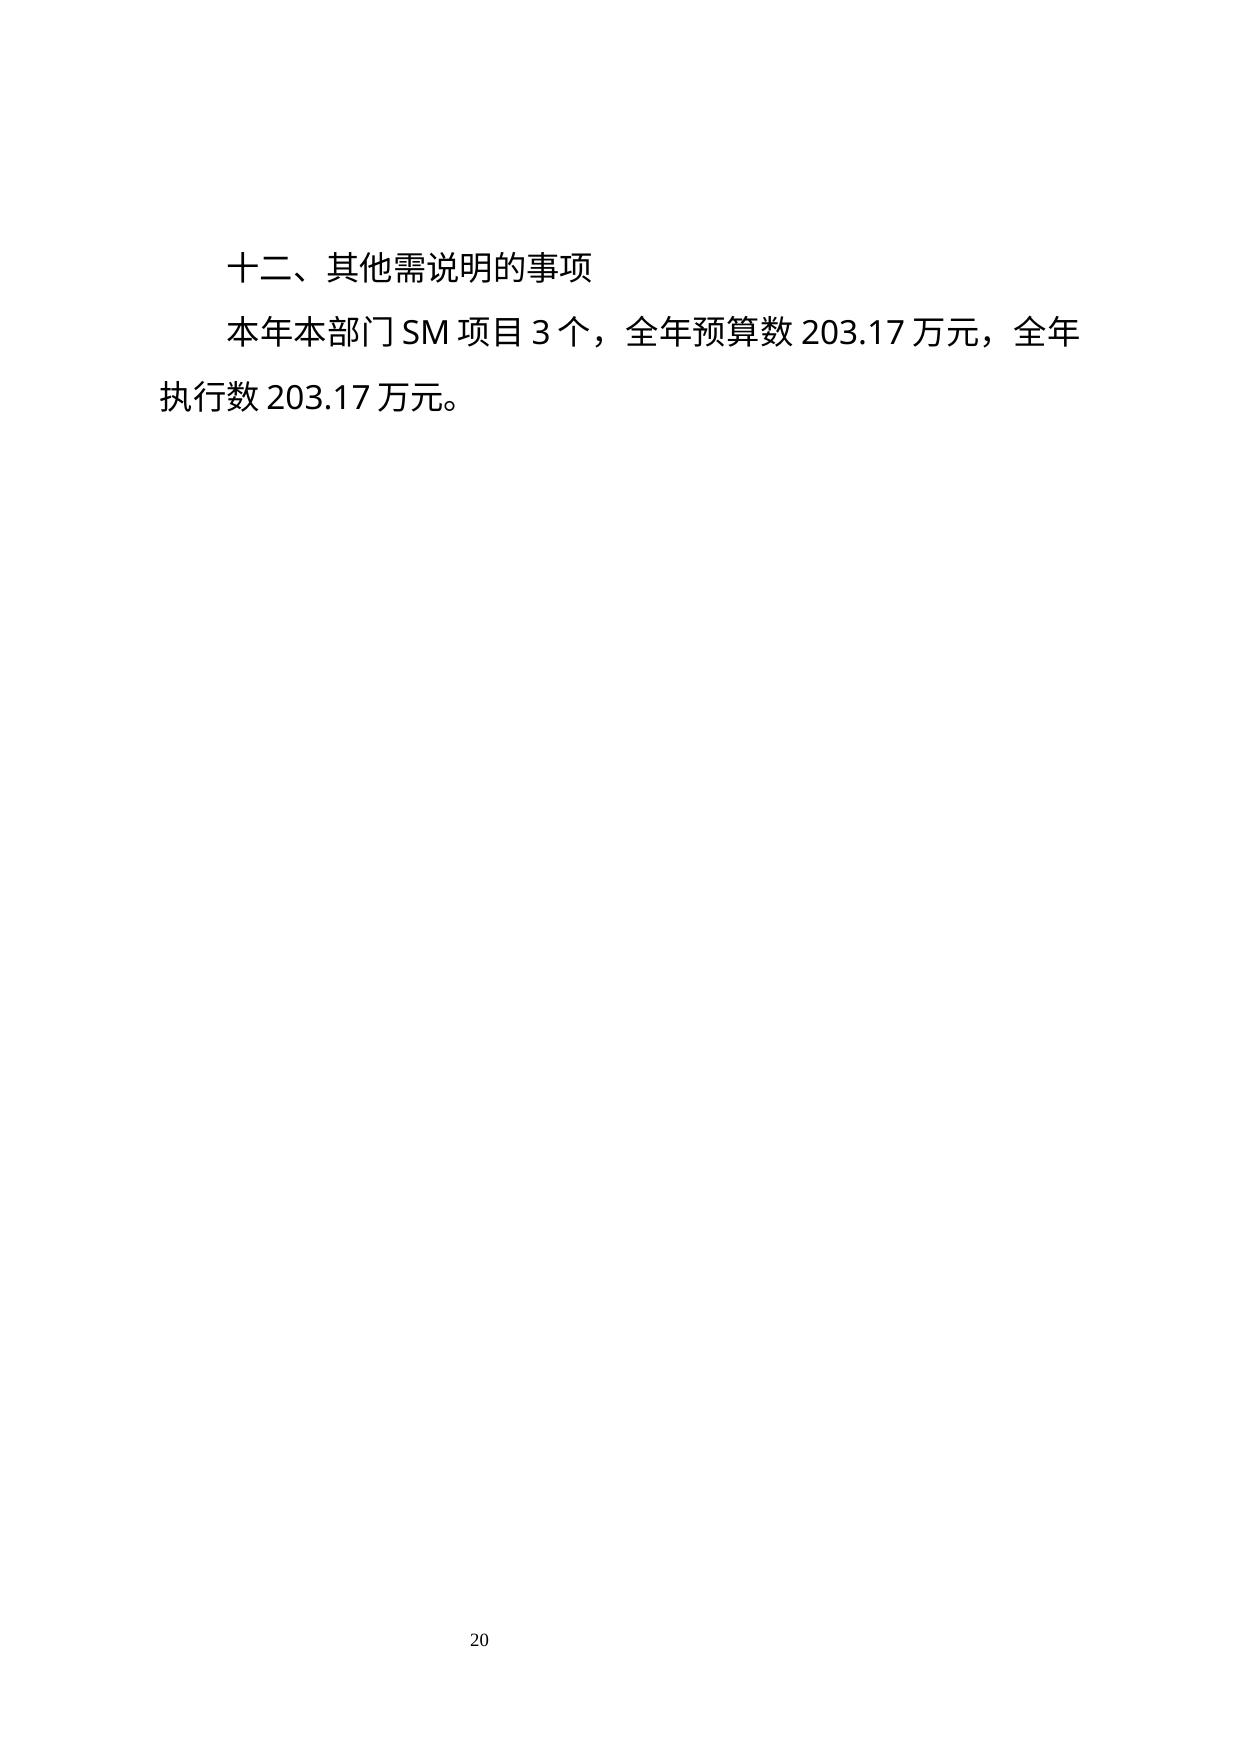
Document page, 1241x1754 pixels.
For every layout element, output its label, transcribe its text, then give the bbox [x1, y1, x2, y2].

text 本年本部门SM项目3个，全年预算数203.17万元，全年执行数203.17万元。 [159, 298, 1081, 428]
text 十二、其他需说明的事项 [159, 233, 1081, 298]
